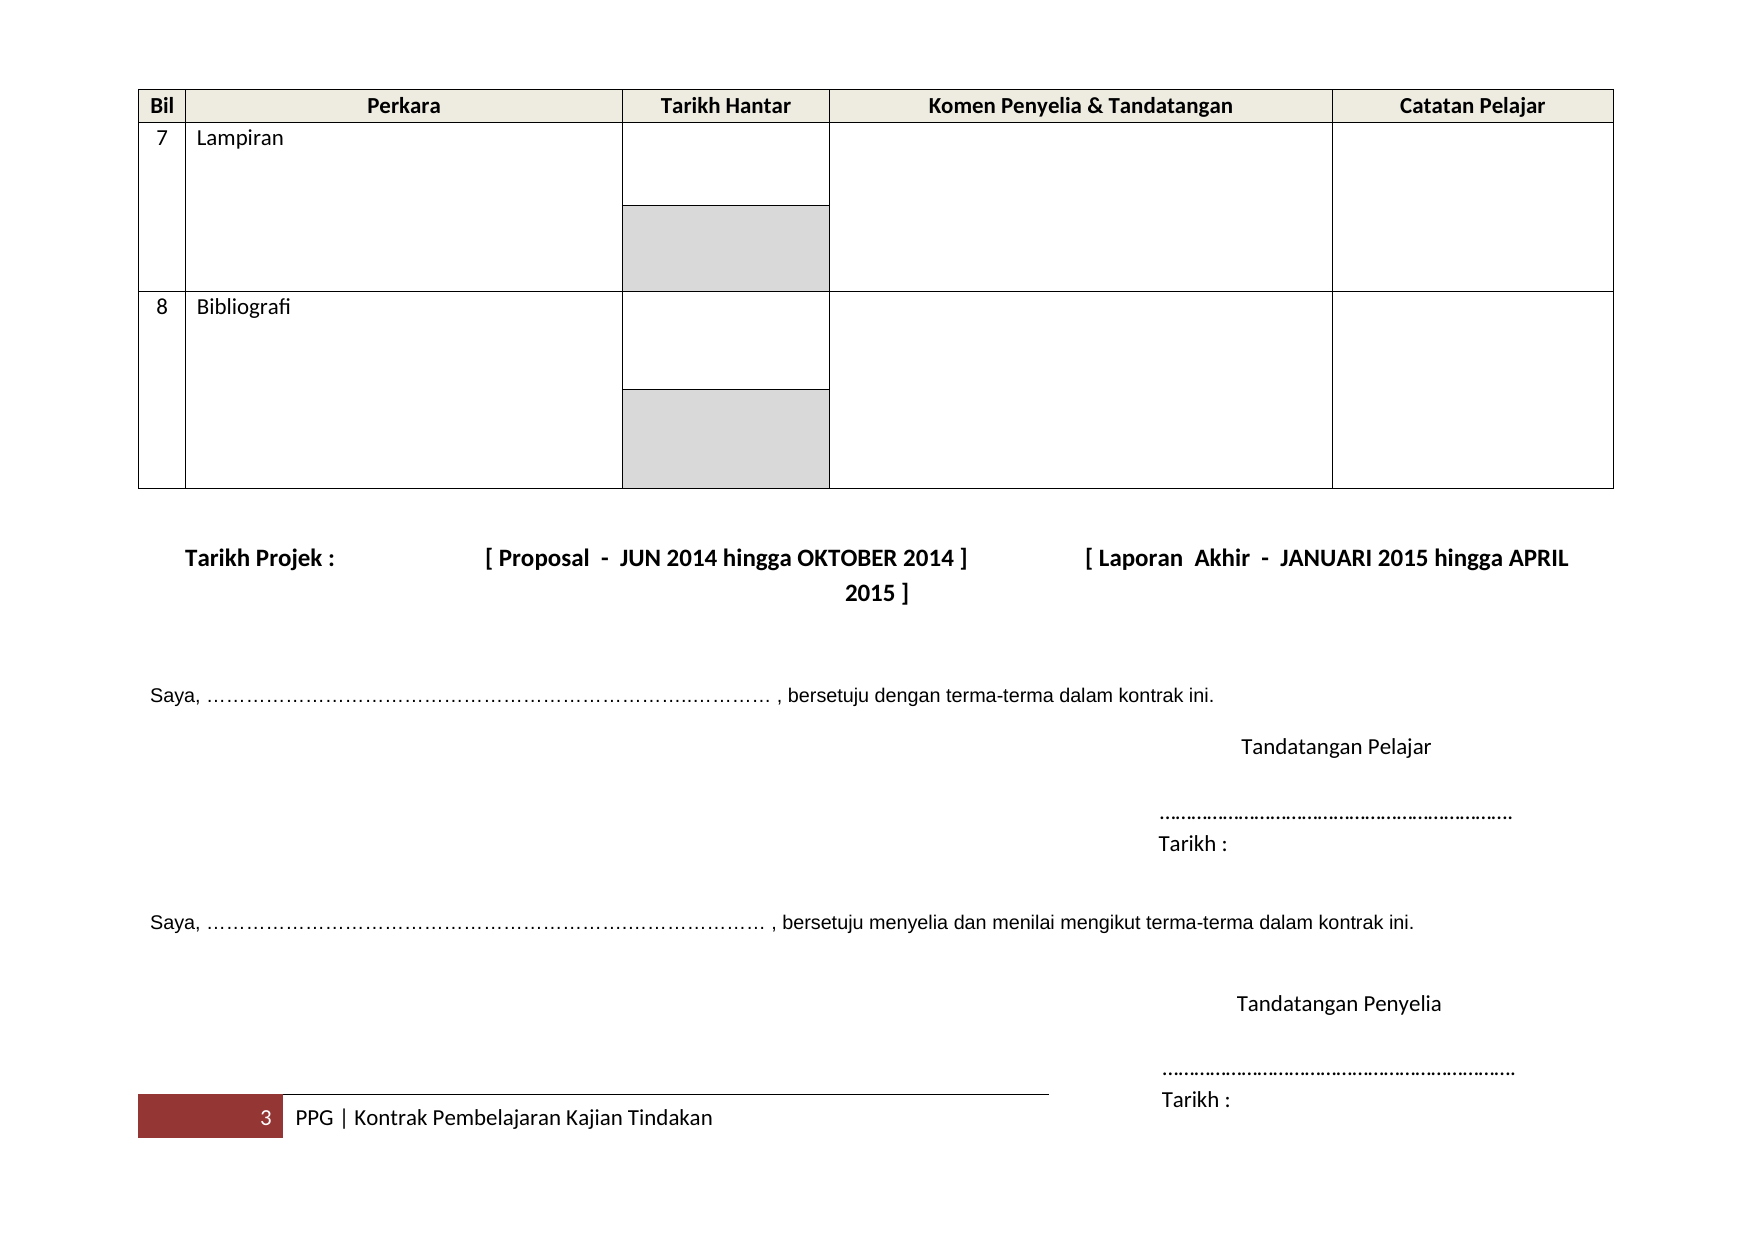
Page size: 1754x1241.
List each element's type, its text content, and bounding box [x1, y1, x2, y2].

table_cell [623, 292, 829, 388]
text Saya, ………………………………………………………………..………… , bersetuju dengan terma-terma dalam kontrak ini. [150, 684, 1604, 706]
text Saya, ……………………………………………………….………………… , bersetuju menyelia dan menilai mengikut terma-terma dalam kontrak ini. [150, 911, 1604, 933]
table_cell [623, 390, 829, 488]
text Tarikh Projek : [ Proposal - JUN 2014 hingga OKTOBER 2014 ] [ Laporan Akhir - JANUARI 2015 hingga APRIL 2015 ] [150, 542, 1604, 608]
table_cell 8 [139, 292, 185, 488]
table_cell [1333, 292, 1613, 488]
table_header Catatan Pelajar [1333, 90, 1613, 122]
table_header Tarikh Hantar [623, 90, 829, 122]
table_cell [623, 206, 829, 291]
table_header Bil [139, 90, 185, 122]
table_cell 7 [139, 123, 185, 291]
table_cell Lampiran [186, 123, 622, 291]
table_header Komen Penyelia & Tandatangan [830, 90, 1332, 122]
table_cell Bibliografi [186, 292, 622, 488]
table_header Perkara [186, 90, 622, 122]
table_cell [623, 123, 829, 205]
table_cell [830, 292, 1332, 488]
table_cell [830, 123, 1332, 291]
table_cell [1333, 123, 1613, 291]
